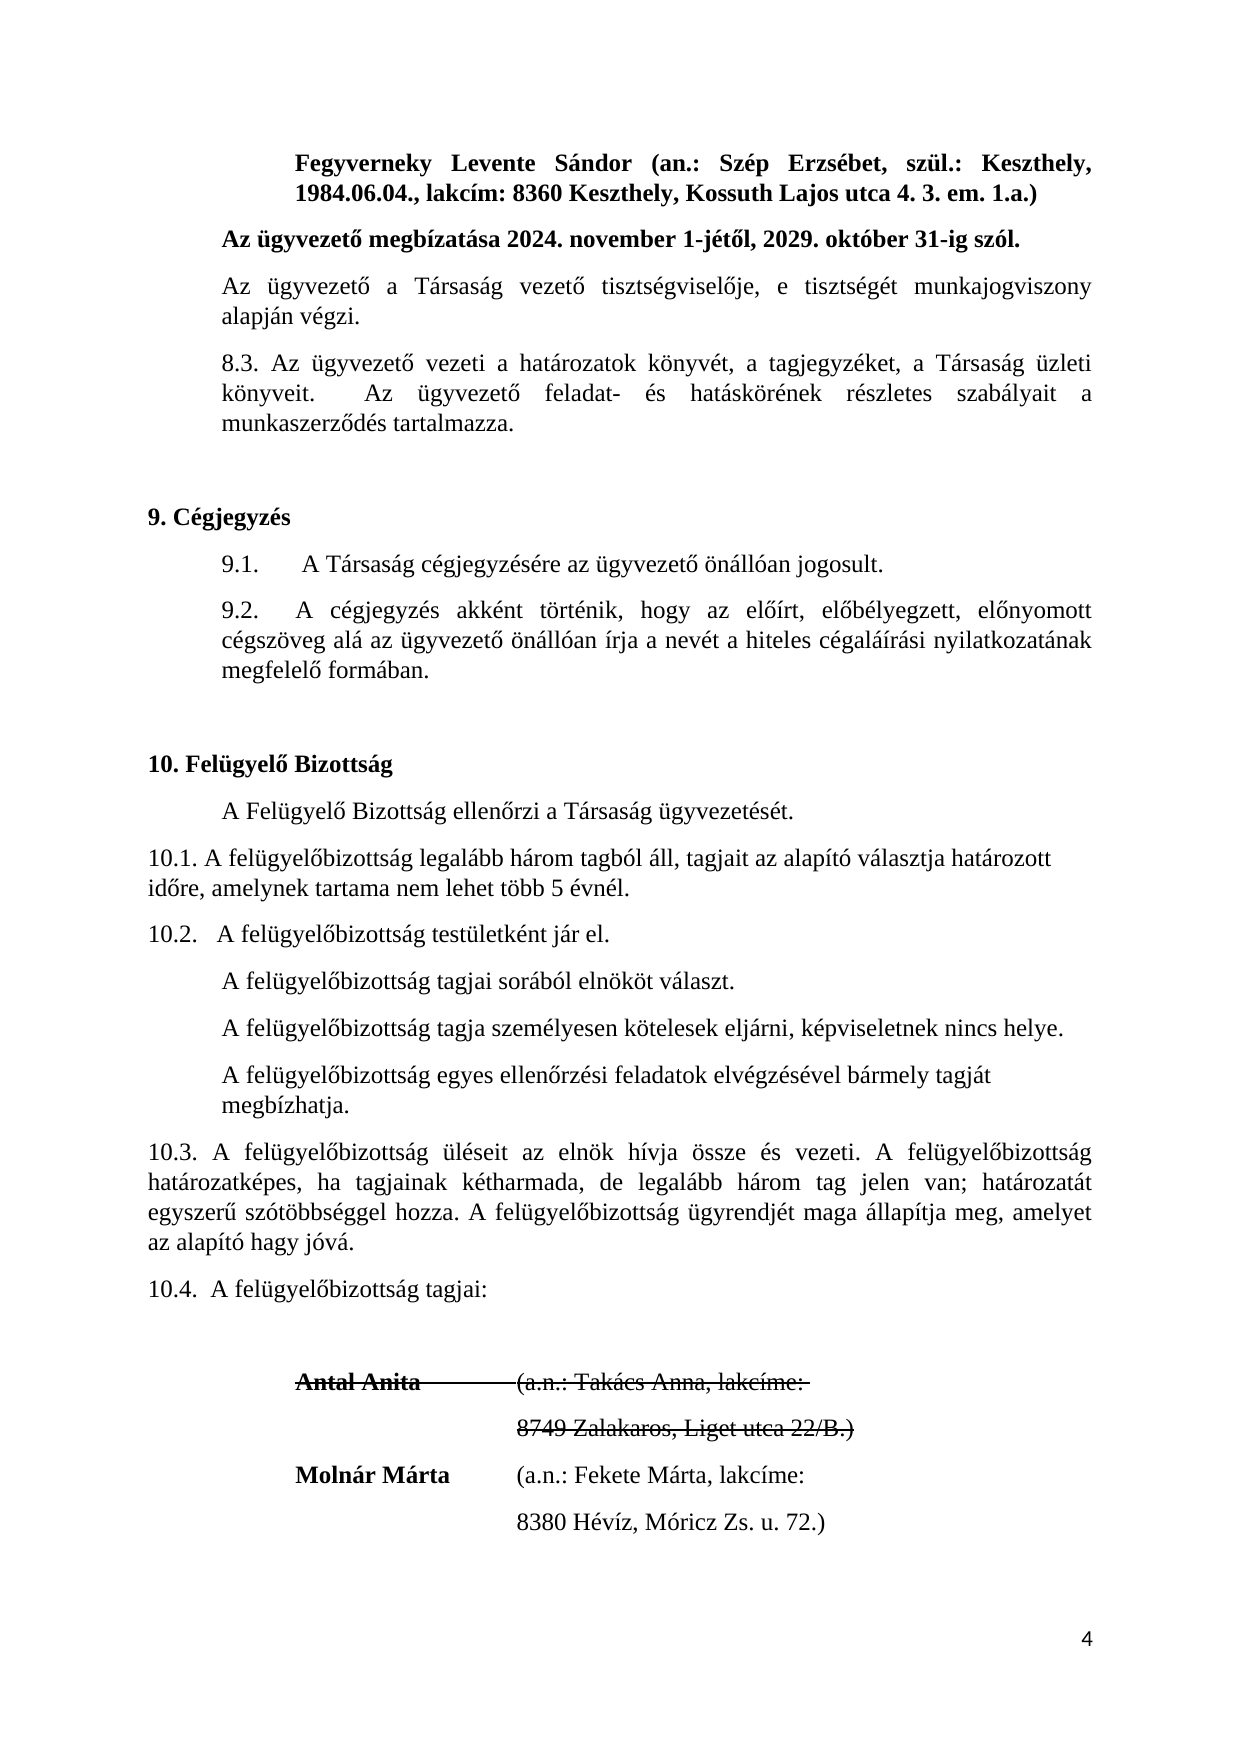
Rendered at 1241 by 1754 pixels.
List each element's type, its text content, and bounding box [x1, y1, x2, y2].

text 9.2. A cégjegyzés akként történik, hogy az előírt, előbélyegzett, előnyomott cégszöveg alá az ügyvezető önállóan írja a nevét a hiteles cégaláírási nyilatkozatának megfelelő formában. [148, 595, 1093, 684]
text A felügyelőbizottság tagjai sorából elnököt választ. [148, 966, 1093, 995]
text 10.1. A felügyelőbizottság legalább három tagból áll, tagjait az alapító választja határozott időre, amelynek tartama nem lehet több 5 évnél. [148, 843, 1093, 902]
text 8.3. Az ügyvezető vezeti a határozatok könyvét, a tagjegyzéket, a Társaság üzleti könyveit. Az ügyvezető feladat- és hatáskörének részletes szabályait a munkaszerződés tartalmazza. [221, 348, 1093, 437]
text A felügyelőbizottság tagja személyesen kötelesek eljárni, képviseletnek nincs helye. [148, 1013, 1093, 1042]
text Antal Anita (a.n.: Takács Anna, lakcíme: [148, 1367, 1093, 1395]
text 8749 Zalakaros, Liget utca 22/B.) [443, 1413, 1093, 1442]
text 9. Cégjegyzés [148, 502, 1093, 531]
text 10.2. A felügyelőbizottság testületként jár el. [148, 919, 1093, 948]
text Fegyverneky Levente Sándor (an.: Szép Erzsébet, szül.: Keszthely, 1984.06.04., lakcím: 8360 Keszthely, Kossuth Lajos utca 4. 3. em. 1.a.) [294, 148, 1093, 206]
text Az ügyvezető megbízatása 2024. november 1-jétől, 2029. október 31-ig szól. [148, 224, 1093, 253]
text 8380 Hévíz, Móricz Zs. u. 72.) [443, 1507, 1093, 1536]
text Az ügyvezető a Társaság vezető tisztségviselője, e tisztségét munkajogviszony alapján végzi. [221, 271, 1093, 330]
text 9.1. A Társaság cégjegyzésére az ügyvezető önállóan jogosult. [148, 549, 1093, 577]
text 10.3. A felügyelőbizottság üléseit az elnök hívja össze és vezeti. A felügyelőbizottság határozatképes, ha tagjainak kétharmada, de legalább három tag jelen van; határozatát egyszerű szótöbbséggel hozza. A felügyelőbizottság ügyrendjét maga állapítja meg, amelyet az alapító hagy jóvá. [148, 1137, 1093, 1256]
text Molnár Márta (a.n.: Fekete Márta, lakcíme: [221, 1460, 1093, 1489]
text 10.4. A felügyelőbizottság tagjai: [148, 1274, 1093, 1303]
text 10. Felügyelő Bizottság [148, 749, 1093, 778]
text A felügyelőbizottság egyes ellenőrzési feladatok elvégzésével bármely tagját megbízhatja. [221, 1060, 1093, 1119]
text A Felügyelő Bizottság ellenőrzi a Társaság ügyvezetését. [148, 796, 1093, 825]
